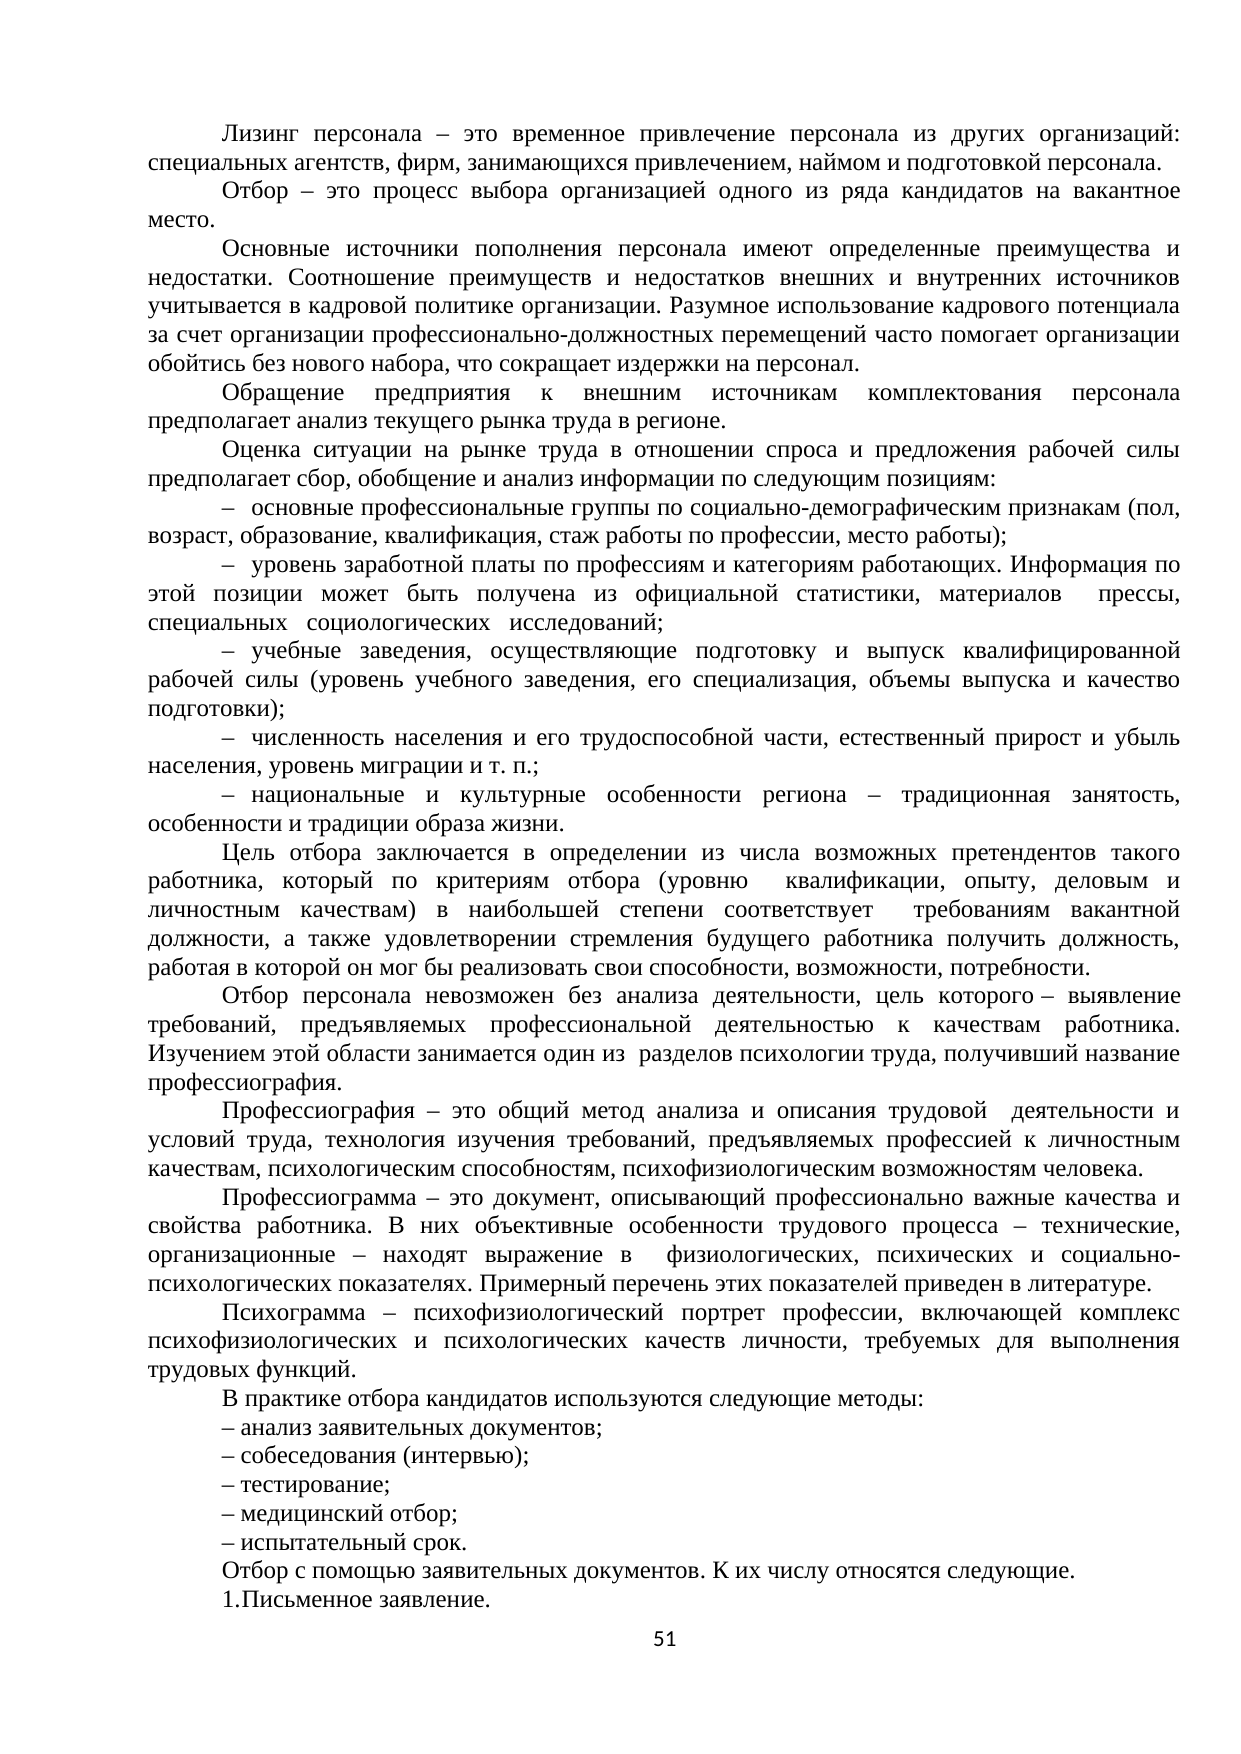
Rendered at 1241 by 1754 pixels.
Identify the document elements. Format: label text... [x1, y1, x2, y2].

text Обращение предприятия к внешним источникам комплектования персонала предполагает анализ текущего рынка труда в регионе. [148, 377, 1181, 434]
text – собеседования (интервью); [148, 1441, 1181, 1469]
text Профессиограмма – это документ, описывающий профессионально важные качества и свойства работника. В них объективные особенности трудового процесса – технические, организационные – находят выражение в физиологических, психических и социально-психологических показателях. Примерный перечень этих показателей приведен в литературе. [148, 1182, 1181, 1297]
text – анализ заявительных документов; [148, 1412, 1181, 1441]
list численность населения и его трудоспособной части, естественный прирост и убыль населения, уровень миграции и т. п.; [148, 722, 1181, 779]
text – тестирование; [148, 1469, 1181, 1498]
text Лизинг персонала – это временное привлечение персонала из других организаций: специальных агентств, фирм, занимающихся привлечением, наймом и подготовкой персонала. [148, 118, 1181, 176]
text – испытательный срок. [148, 1527, 1181, 1556]
list национальные и культурные особенности региона – традиционная занятость, особенности и традиции образа жизни. [148, 779, 1181, 837]
text Отбор с помощью заявительных документов. К их числу относятся следующие. [148, 1556, 1181, 1584]
text Отбор персонала невозможен без анализа деятельности, цель которого – выявление требований, предъявляемых профессиональной деятельностью к качествам работника. Изучением этой области занимается один из разделов психологии труда, получивший название профессиография. [148, 981, 1181, 1096]
list основные профессиональные группы по социально-демографическим признакам (пол, возраст, образование, квалификация, стаж работы по профессии, место работы); [148, 492, 1181, 549]
text Отбор – это процесс выбора организацией одного из ряда кандидатов на вакантное место. [148, 176, 1181, 233]
text Профессиография – это общий метод анализа и описания трудовой деятельности и условий труда, технология изучения требований, предъявляемых профессией к личностным качествам, психологическим способностям, психофизиологическим возможностям человека. [148, 1096, 1181, 1182]
text Оценка ситуации на рынке труда в отношении спроса и предложения рабочей силы предполагает сбор, обобщение и анализ информации по следующим позициям: [148, 434, 1181, 492]
list уровень заработной платы по профессиям и категориям работающих. Информация по этой позиции может быть получена из официальной статистики, материалов прессы, специальных социологических исследований; [148, 549, 1181, 636]
list Письменное заявление. [148, 1584, 1181, 1613]
text В практике отбора кандидатов используются следующие методы: [148, 1383, 1181, 1412]
text Психограмма – психофизиологический портрет профессии, включающей комплекс психофизиологических и психологических качеств личности, требуемых для выполнения трудовых функций. [148, 1297, 1181, 1383]
text Основные источники пополнения персонала имеют определенные преимущества и недостатки. Соотношение преимуществ и недостатков внешних и внутренних источников учитывается в кадровой политике организации. Разумное использование кадрового потенциала за счет организации профессионально-должностных перемещений часто помогает организации обойтись без нового набора, что сокращает издержки на персонал. [148, 233, 1181, 377]
list учебные заведения, осуществляющие подготовку и выпуск квалифицированной рабочей силы (уровень учебного заведения, его специализация, объемы выпуска и качество подготовки); [148, 636, 1181, 722]
text Цель отбора заключается в определении из числа возможных претендентов такого работника, который по критериям отбора (уровню квалификации, опыту, деловым и личностным качествам) в наибольшей степени соответствует требованиям вакантной должности, а также удовлетворении стремления будущего работника получить должность, работая в которой он мог бы реализовать свои способности, возможности, потребности. [148, 837, 1181, 981]
text – медицинский отбор; [148, 1498, 1181, 1527]
